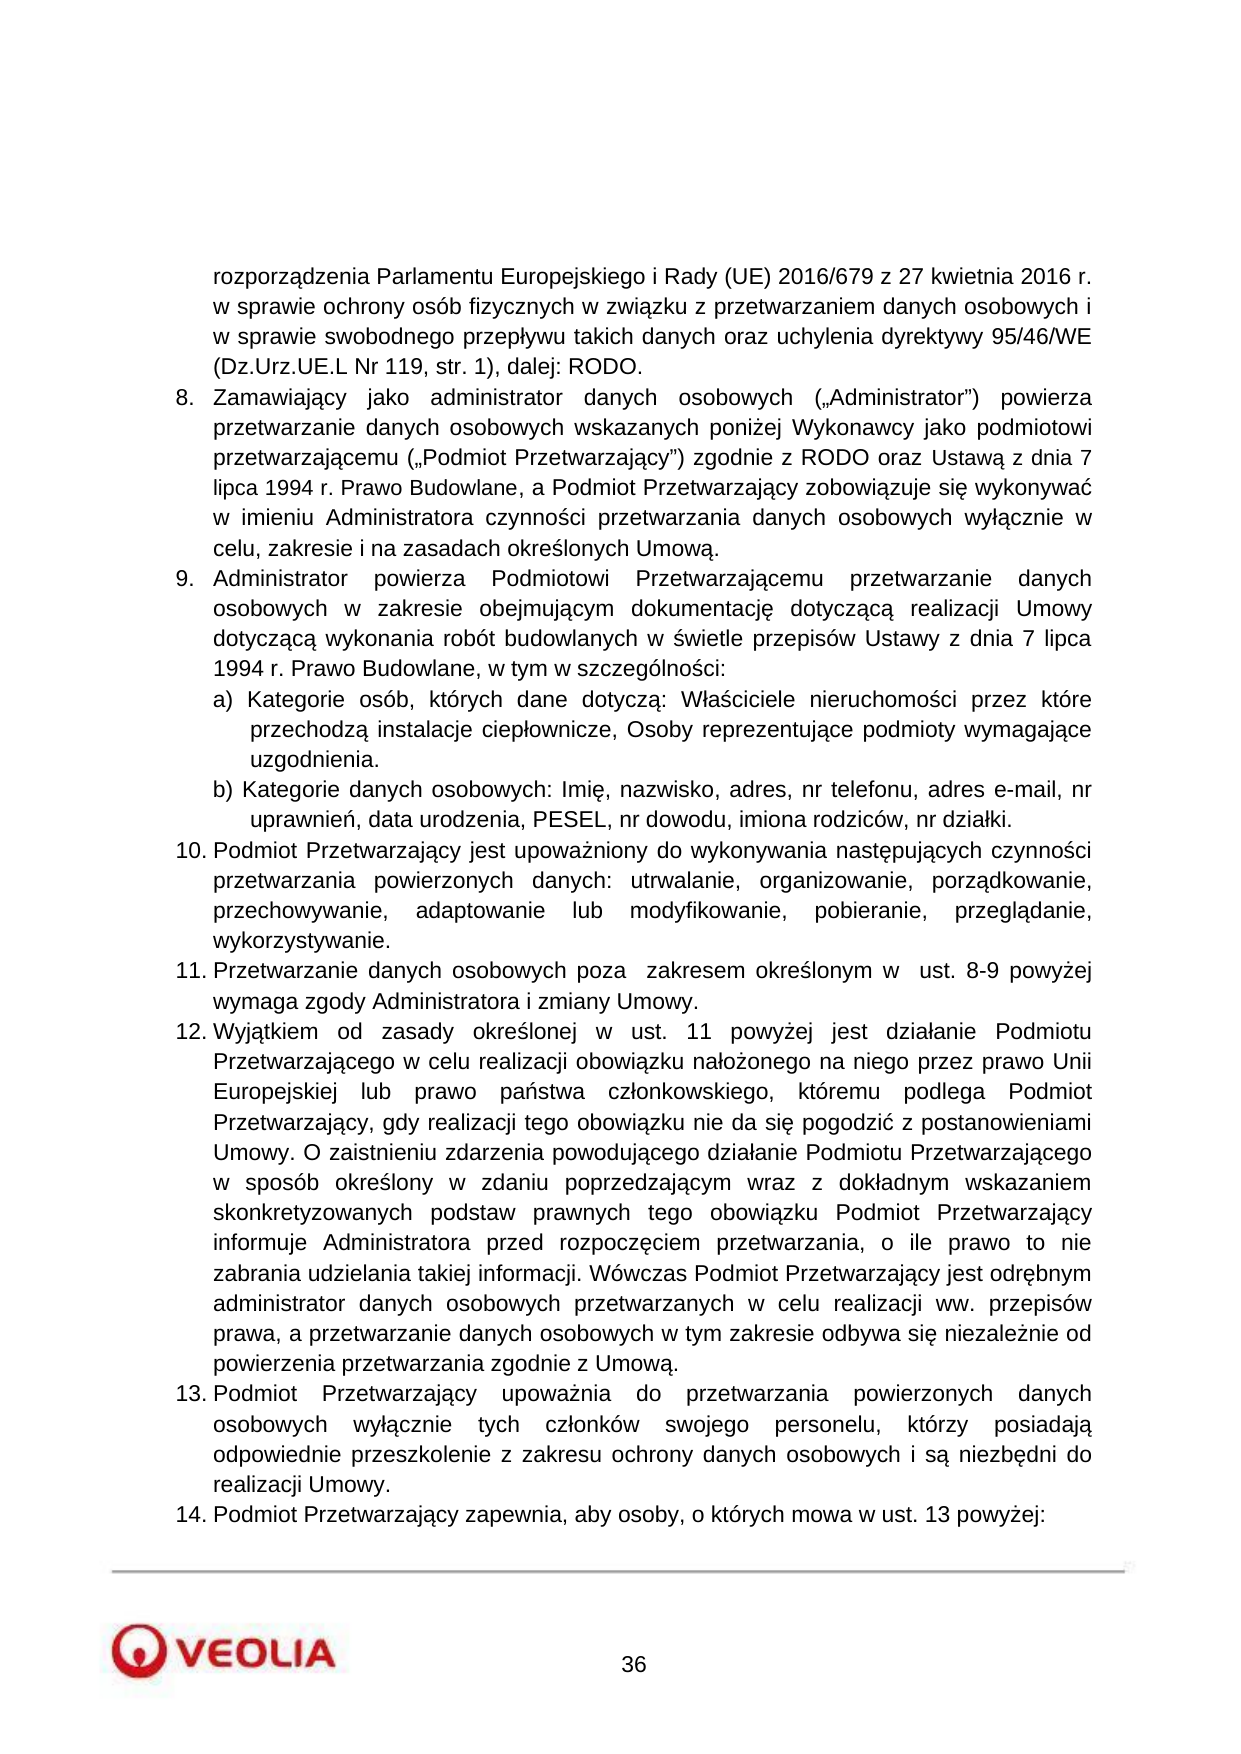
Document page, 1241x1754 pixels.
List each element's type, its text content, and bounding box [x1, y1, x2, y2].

list Podmiot Przetwarzający zapewnia, aby osoby, o których mowa w ust. 13 powyżej: [175, 1501, 1092, 1527]
list Podmiot Przetwarzający upoważnia do przetwarzania powierzonych danych osobowych wyłącznie tych członków swojego personelu, którzy posiadają odpowiednie przeszkolenie z zakresu ochrony danych osobowych i są niezbędni do realizacji Umowy. [175, 1380, 1092, 1497]
list Wyjątkiem od zasady określonej w ust. 11 powyżej jest działanie Podmiotu Przetwarzającego w celu realizacji obowiązku nałożonego na niego przez prawo Unii Europejskiej lub prawo państwa członkowskiego, któremu podlega Podmiot Przetwarzający, gdy realizacji tego obowiązku nie da się pogodzić z postanowieniami Umowy. O zaistnieniu zdarzenia powodującego działanie Podmiotu Przetwarzającego w sposób określony w zdaniu poprzedzającym wraz z dokładnym wskazaniem skonkretyzowanych podstaw prawnych tego obowiązku Podmiot Przetwarzający informuje Administratora przed rozpoczęciem przetwarzania, o ile prawo to nie zabrania udzielania takiej informacji. Wówczas Podmiot Przetwarzający jest odrębnym administrator danych osobowych przetwarzanych w celu realizacji ww. przepisów prawa, a przetwarzanie danych osobowych w tym zakresie odbywa się niezależnie od powierzenia przetwarzania zgodnie z Umową. [175, 1018, 1092, 1376]
list Podmiot Przetwarzający jest upoważniony do wykonywania następujących czynności przetwarzania powierzonych danych: utrwalanie, organizowanie, porządkowanie, przechowywanie, adaptowanie lub modyfikowanie, pobieranie, przeglądanie, wykorzystywanie. [175, 837, 1092, 953]
picture [0, 1499, 1238, 1754]
list Przetwarzanie danych osobowych poza zakresem określonym w ust. 8-9 powyżej wymaga zgody Administratora i zmiany Umowy. [175, 957, 1092, 1014]
list Zamawiający jako administrator danych osobowych („Administrator”) powierza przetwarzanie danych osobowych wskazanych poniżej Wykonawcy jako podmiotowi przetwarzającemu („Podmiot Przetwarzający”) zgodnie z RODO oraz Ustawą z dnia 7 lipca 1994 r. Prawo Budowlane, a Podmiot Przetwarzający zobowiązuje się wykonywać w imieniu Administratora czynności przetwarzania danych osobowych wyłącznie w celu, zakresie i na zasadach określonych Umową. [175, 383, 1092, 561]
text b) Kategorie danych osobowych: Imię, nazwisko, adres, nr telefonu, adres e-mail, nr uprawnień, data urodzenia, PESEL, nr dowodu, imiona rodziców, nr działki. [213, 776, 1092, 833]
list Administrator powierza Podmiotowi Przetwarzającemu przetwarzanie danych osobowych w zakresie obejmującym dokumentację dotyczącą realizacji Umowy dotyczącą wykonania robót budowlanych w świetle przepisów Ustawy z dnia 7 lipca 1994 r. Prawo Budowlane, w tym w szczególności: [175, 565, 1092, 682]
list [175, 263, 1092, 379]
text a) Kategorie osób, których dane dotyczą: Właściciele nieruchomości przez które przechodzą instalacje ciepłownicze, Osoby reprezentujące podmioty wymagające uzgodnienia. [213, 686, 1092, 772]
